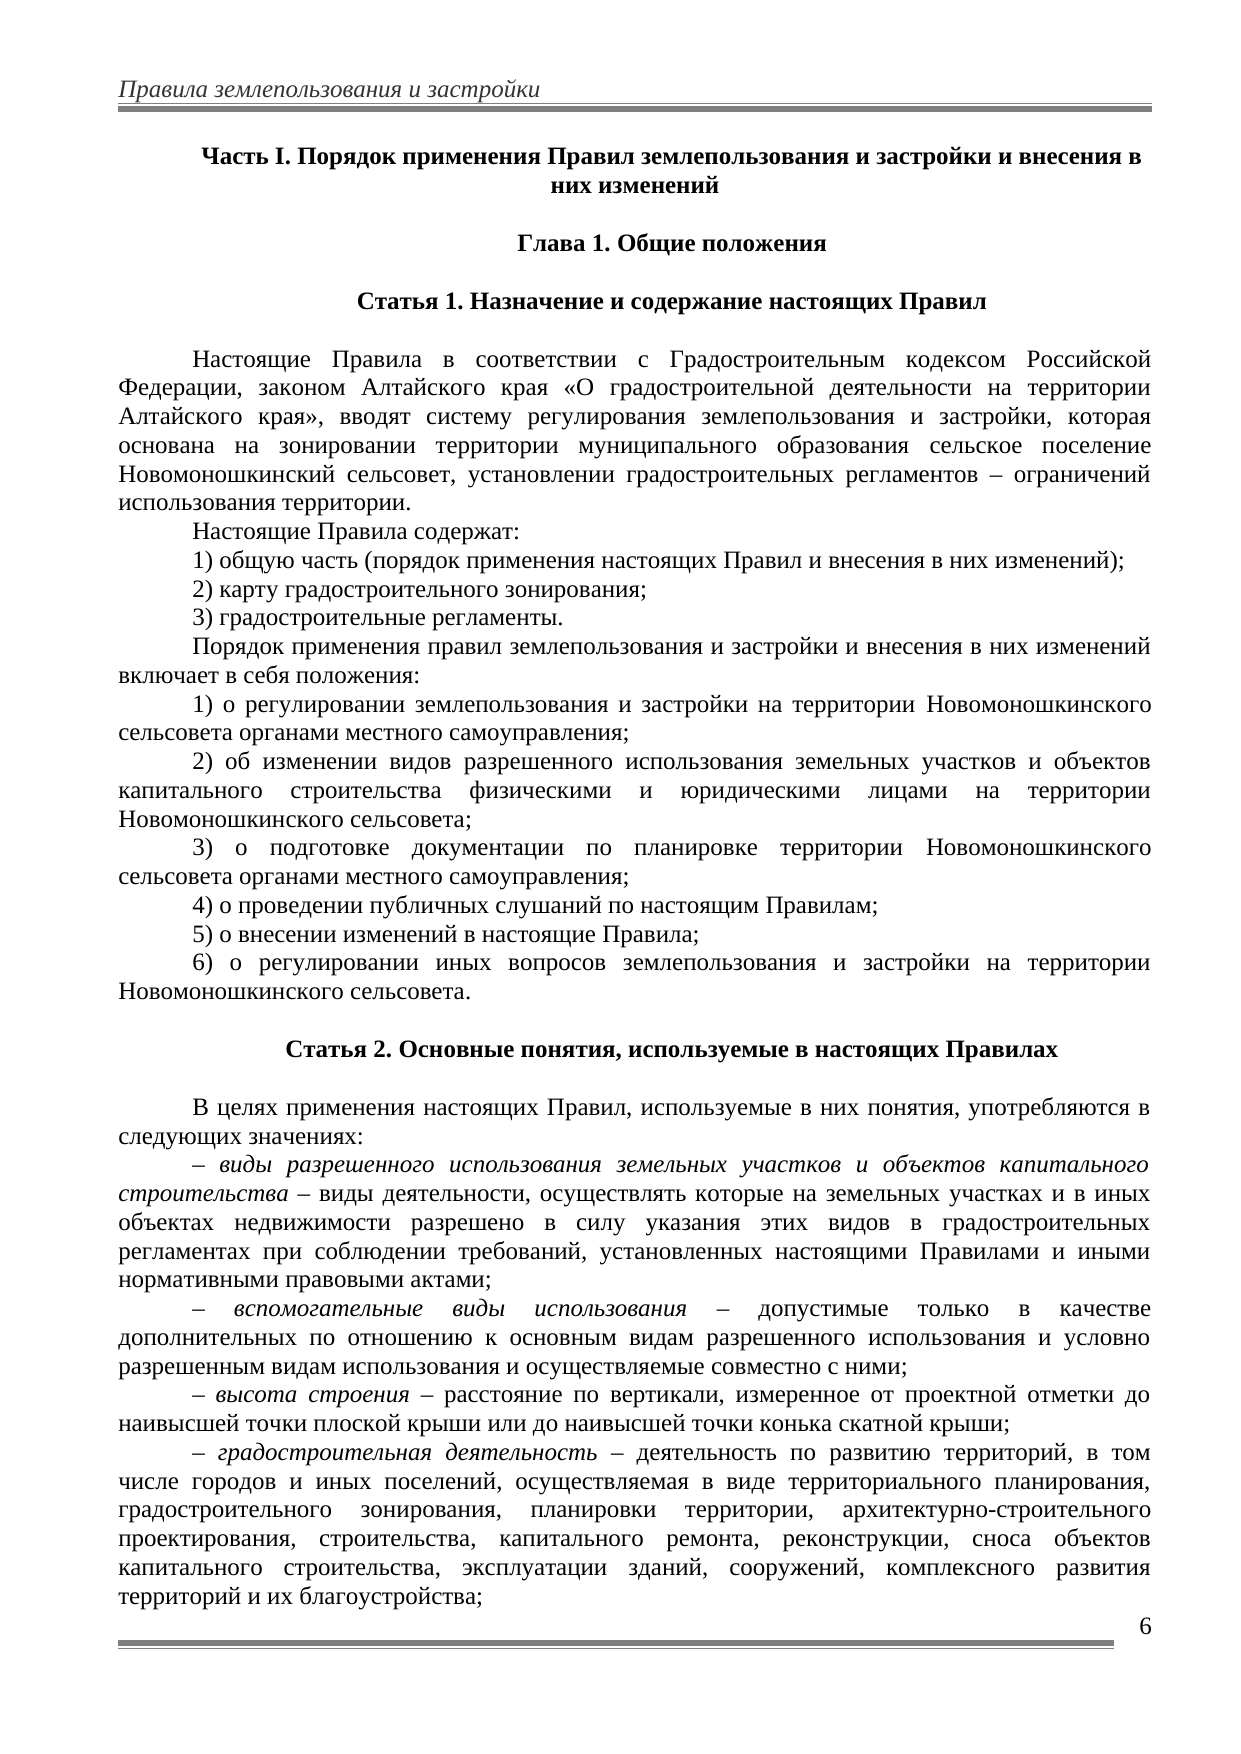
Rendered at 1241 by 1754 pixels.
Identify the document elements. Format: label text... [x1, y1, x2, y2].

text – высота строения – расстояние по вертикали, измеренное от проектной отметки до наивысшей точки плоской крыши или до наивысшей точки конька скатной крыши; [118, 1379, 1152, 1437]
text В целях применения настоящих Правил, используемые в них понятия, употребляются в следующих значениях: [118, 1092, 1152, 1149]
text Часть I. Порядок применения Правил землепользования и застройки и внесения в них изменений [118, 141, 1152, 199]
text 1) общую часть (порядок применения настоящих Правил и внесения в них изменений); [192, 545, 1152, 574]
text Статья 1. Назначение и содержание настоящих Правил [118, 286, 1152, 314]
text Настоящие Правила содержат: [118, 516, 1152, 545]
text 3) градостроительные регламенты. [118, 602, 1152, 631]
text – градостроительная деятельность – деятельность по развитию территорий, в том числе городов и иных поселений, осуществляемая в виде территориального планирования, градостроительного зонирования, планировки территории, архитектурно-строительного проектирования, строительства, капитального ремонта, реконструкции, сноса объектов капитального строительства, эксплуатации зданий, сооружений, комплексного развития территорий и их благоустройства; [118, 1437, 1152, 1609]
text 3) о подготовке документации по планировке территории Новомоношкинского сельсовета органами местного самоуправления; [118, 832, 1152, 890]
text 2) об изменении видов разрешенного использования земельных участков и объектов капитального строительства физическими и юридическими лицами на территории Новомоношкинского сельсовета; [118, 746, 1152, 832]
text 1) о регулировании землепользования и застройки на территории Новомоношкинского сельсовета органами местного самоуправления; [118, 689, 1152, 746]
text Порядок применения правил землепользования и застройки и внесения в них изменений включает в себя положения: [118, 631, 1152, 689]
text 2) карту градостроительного зонирования; [192, 574, 1152, 602]
text 6) о регулировании иных вопросов землепользования и застройки на территории Новомоношкинского сельсовета. [118, 947, 1152, 1005]
text 4) о проведении публичных слушаний по настоящим Правилам; [118, 890, 1152, 919]
text Глава 1. Общие положения [118, 228, 1152, 257]
text – вспомогательные виды использования – допустимые только в качестве дополнительных по отношению к основным видам разрешенного использования и условно разрешенным видам использования и осуществляемые совместно с ними; [118, 1293, 1152, 1379]
text 5) о внесении изменений в настоящие Правила; [118, 919, 1152, 947]
text Настоящие Правила в соответствии с Градостроительным кодексом Российской Федерации, законом Алтайского края «О градостроительной деятельности на территории Алтайского края», вводят систему регулирования землепользования и застройки, которая основана на зонировании территории муниципального образования сельское поселение Новомоношкинский сельсовет, установлении градостроительных регламентов – ограничений использования территории. [118, 344, 1152, 516]
text Статья 2. Основные понятия, используемые в настоящих Правилах [118, 1034, 1152, 1063]
text – виды разрешенного использования земельных участков и объектов капитального строительства – виды деятельности, осуществлять которые на земельных участках и в иных объектах недвижимости разрешено в силу указания этих видов в градостроительных регламентах при соблюдении требований, установленных настоящими Правилами и иными нормативными правовыми актами; [118, 1149, 1152, 1293]
